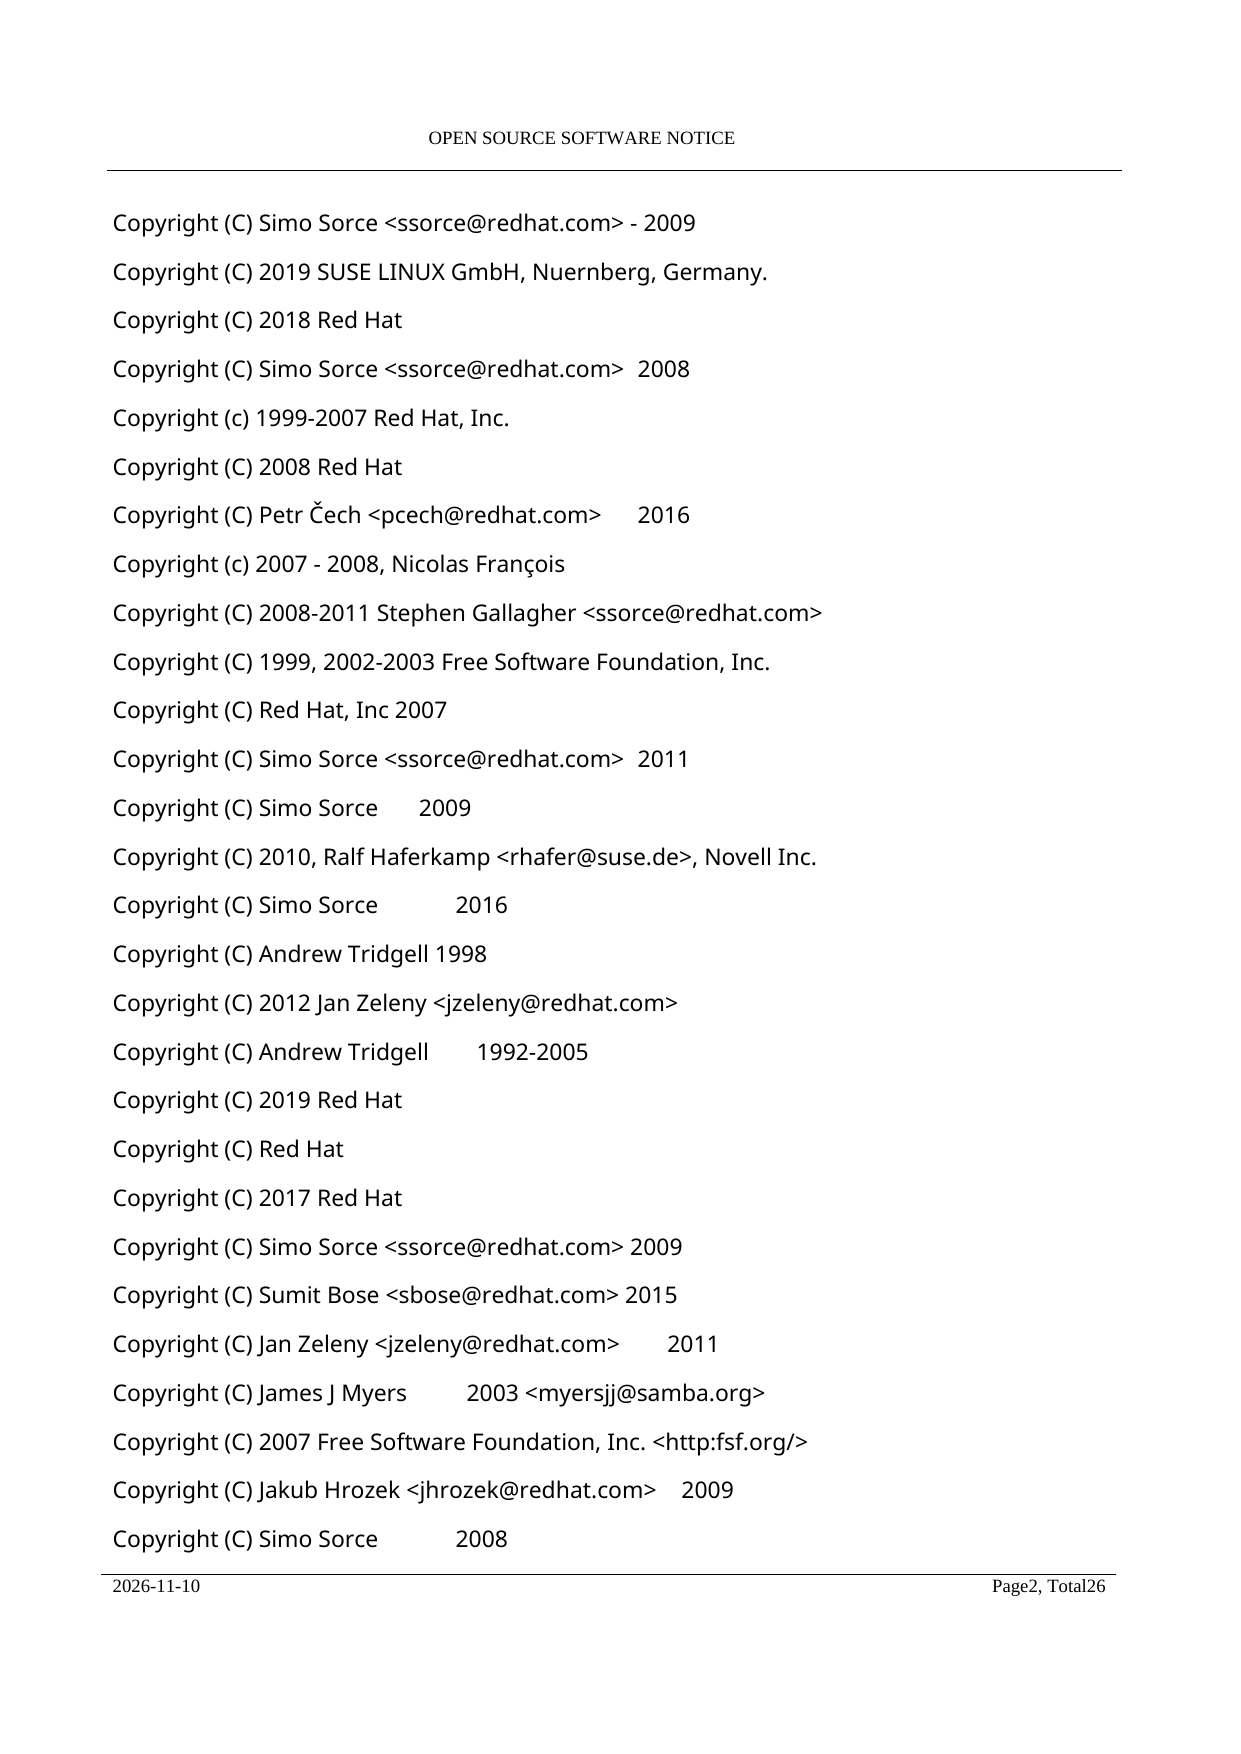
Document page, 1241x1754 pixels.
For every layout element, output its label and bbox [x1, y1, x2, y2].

text [112, 206, 1128, 1555]
